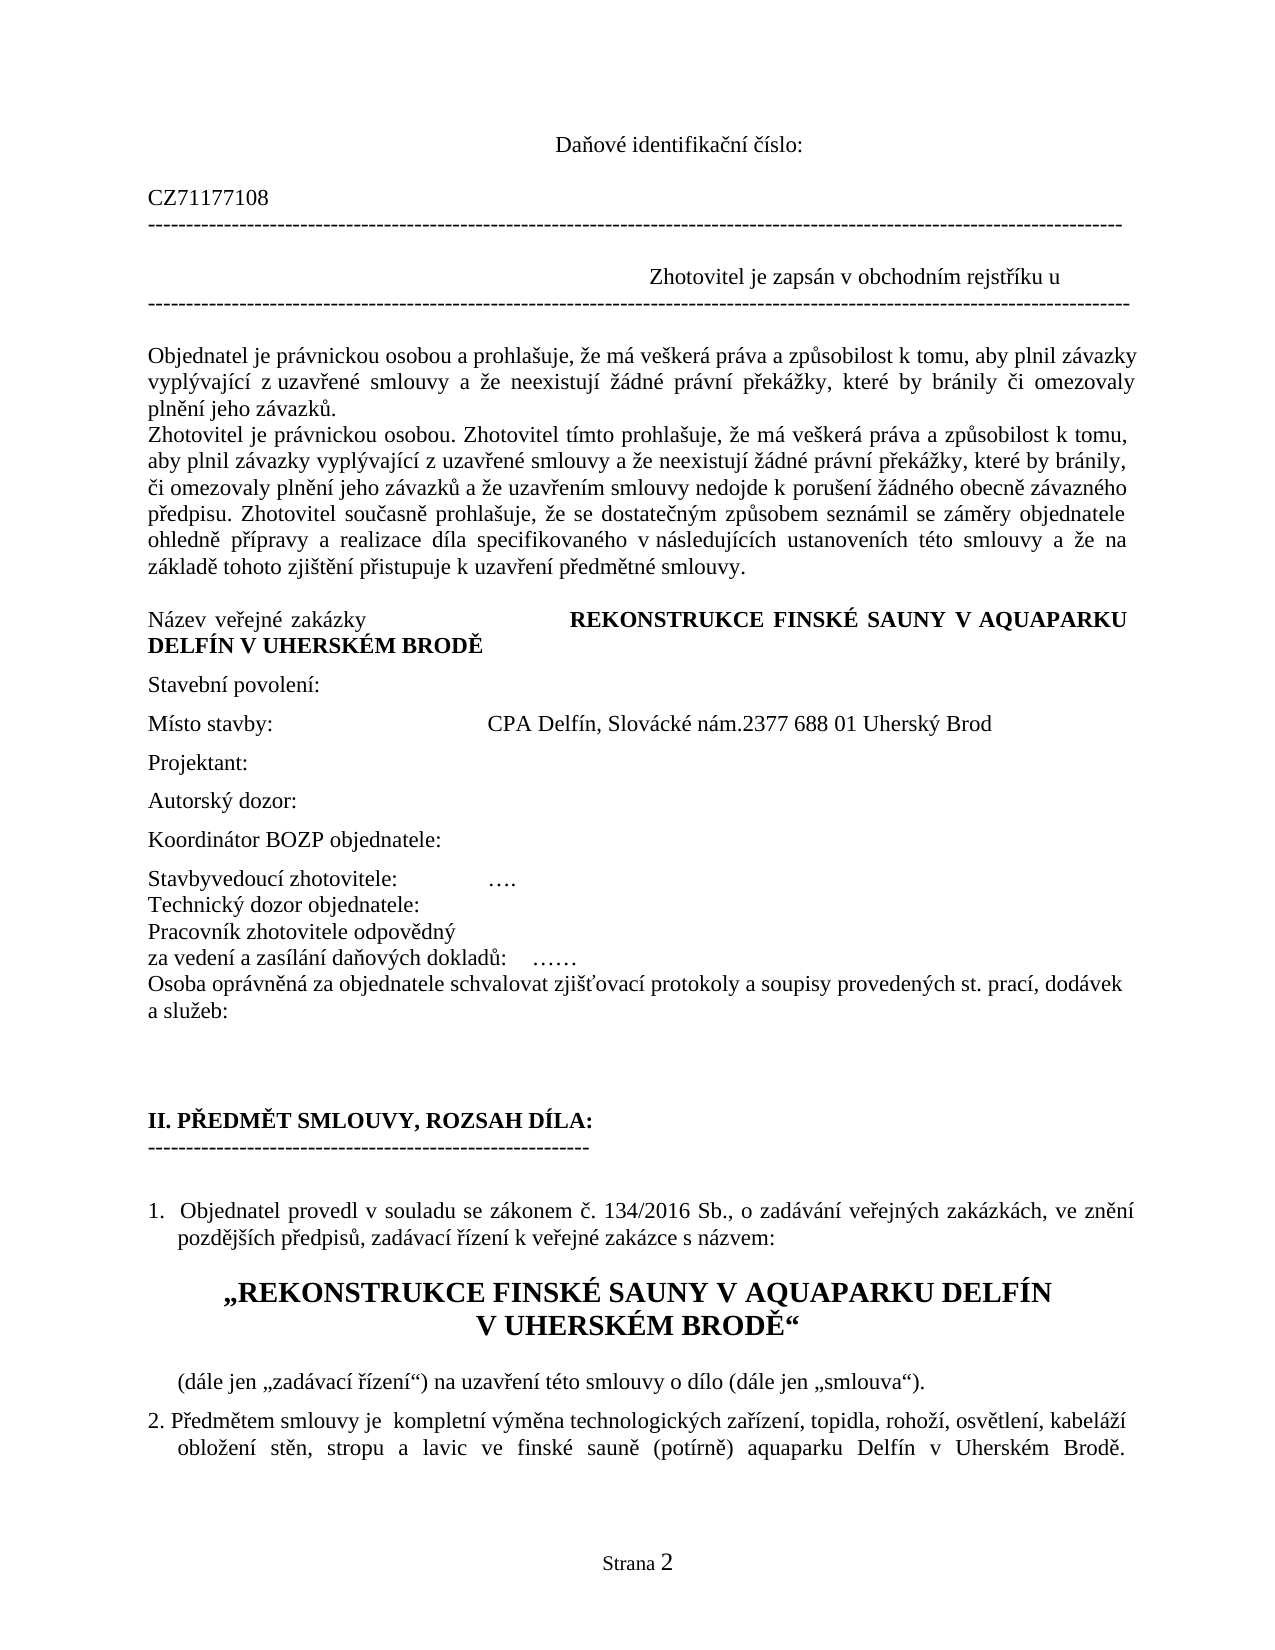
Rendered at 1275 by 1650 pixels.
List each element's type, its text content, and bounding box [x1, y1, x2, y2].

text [148, 1407, 1127, 1460]
text Koordinátor BOZP objednatele: [148, 826, 1127, 853]
text 1. Objednatel provedl v souladu se zákonem č. 134/2016 Sb., o zadávání veřejných zakázkách, ve znění pozdějších předpisů, zadávací řízení k veřejné zakázce s názvem: [148, 1197, 1137, 1250]
text CZ71177108 [148, 184, 1137, 210]
text Zhotovitel je právnickou osobou. Zhotovitel tímto prohlašuje, že má veškerá práva a způsobilost k tomu, aby plnil závazky vyplývající z uzavřené smlouvy a že neexistují žádné právní překážky, které by bránily, či omezovaly plnění jeho závazků a že uzavřením smlouvy nedojde k porušení žádného obecně závazného předpisu. Zhotovitel současně prohlašuje, že se dostatečným způsobem seznámil se záměry objednatele ohledně přípravy a realizace díla specifikovaného v následujících ustanoveních této smlouvy a že na základě tohoto zjištění přistupuje k uzavření předmětné smlouvy. [148, 421, 1127, 579]
text -------------------------------------------------------------------------------------------------------------------------------- [148, 210, 1137, 237]
text Autorský dozor: [148, 787, 1127, 814]
text Pracovník zhotovitele odpovědný [148, 918, 1127, 944]
text Název veřejné zakázky REKONSTRUKCE FINSKÉ SAUNY V AQUAPARKU DELFÍN V UHERSKÉM BRODĚ [148, 606, 1127, 658]
text Stavbyvedoucí zhotovitele: …. [148, 865, 1127, 891]
text Technický dozor objednatele: [148, 891, 1127, 918]
text ---------------------------------------------------------- [148, 1133, 1137, 1160]
text „REKONSTRUKCE FINSKÉ SAUNY V AQUAPARKU DELFÍN V UHERSKÉM BRODĚ“ [148, 1275, 1127, 1342]
text za vedení a zasílání daňových dokladů: …… [148, 944, 1127, 971]
text Místo stavby: CPA Delfín, Slovácké nám.2377 688 01 Uherský Brod [148, 710, 1127, 736]
text (dále jen „zadávací řízení“) na uzavření této smlouvy o dílo (dále jen „smlouva“). [177, 1368, 1127, 1395]
text II. PŘEDMĚT SMLOUVY, ROZSAH DÍLA: [148, 1107, 1137, 1133]
text Stavební povolení: [148, 671, 1127, 697]
text Osoba oprávněná za objednatele schvalovat zjišťovací protokoly a soupisy provedených st. prací, dodávek a služeb: [148, 971, 1137, 1023]
text Projektant: [148, 748, 1127, 775]
text Daňové identifikační číslo: [148, 131, 1137, 158]
text Objednatel je právnickou osobou a prohlašuje, že má veškerá práva a způsobilost k tomu, aby plnil závazky vyplývající z uzavřené smlouvy a že neexistují žádné právní překážky, které by bránily či omezovaly plnění jeho závazků. [148, 342, 1137, 421]
text Zhotovitel je zapsán v obchodním rejstříku u [649, 263, 1137, 289]
text --------------------------------------------------------------------------------------------------------------------------------- [148, 289, 1137, 316]
